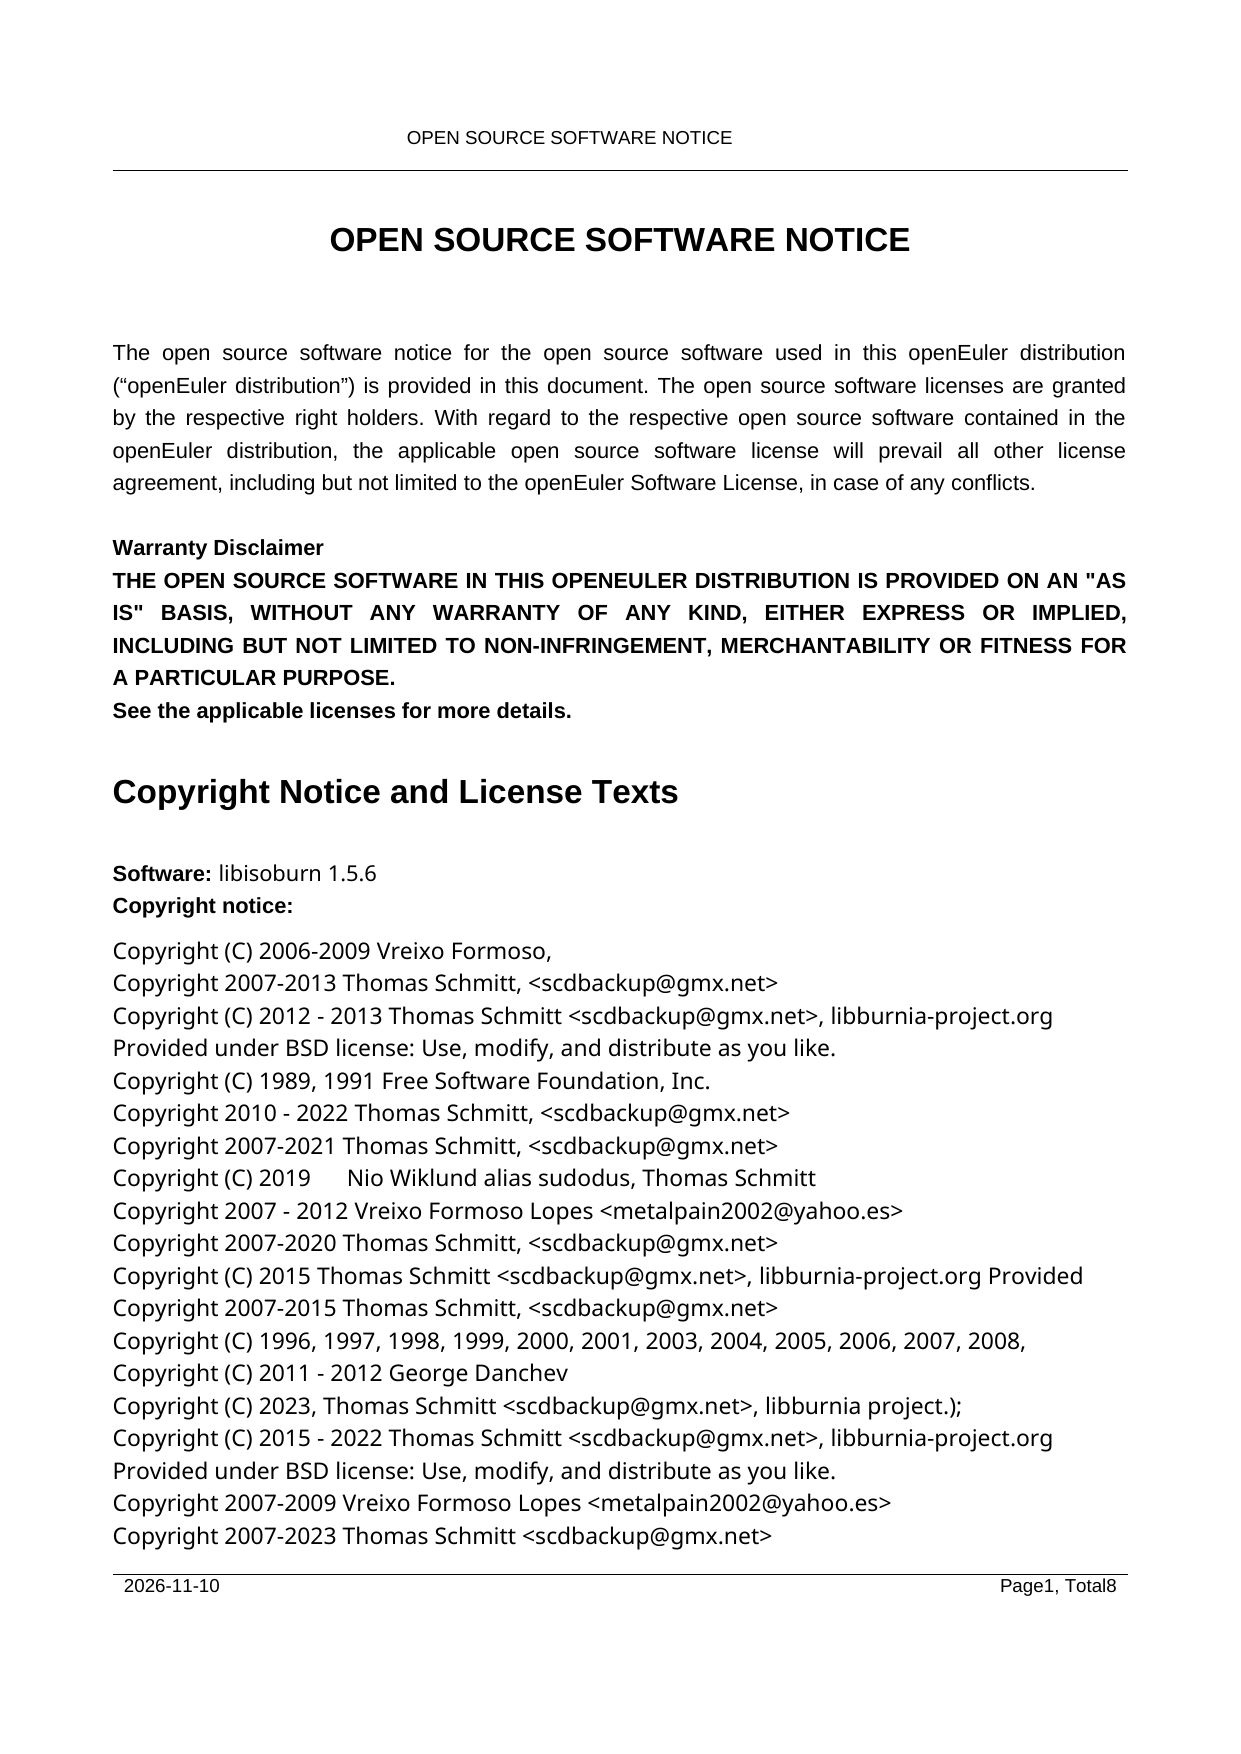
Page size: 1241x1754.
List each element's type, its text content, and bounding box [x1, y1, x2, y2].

text Copyright Notice and License Texts [112, 759, 1128, 824]
text OPEN SOURCE SOFTWARE NOTICE [112, 206, 1128, 271]
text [112, 934, 1128, 1551]
text The open source software notice for the open source software used in this openEuler distribution (“openEuler distribution”) is provided in this document. The open source software licenses are granted by the respective right holders. With regard to the respective open source software contained in the openEuler distribution, the applicable open source software license will prevail all other license agreement, including but not limited to the openEuler Software License, in case of any conflicts. [112, 336, 1128, 499]
text Warranty Disclaimer [112, 531, 1128, 564]
text Copyright notice: [112, 889, 1128, 921]
text THE OPEN SOURCE SOFTWARE IN THIS OPENEULER DISTRIBUTION IS PROVIDED ON AN "AS IS" BASIS, WITHOUT ANY WARRANTY OF ANY KIND, EITHER EXPRESS OR IMPLIED, INCLUDING BUT NOT LIMITED TO NON-INFRINGEMENT, MERCHANTABILITY OR FITNESS FOR A PARTICULAR PURPOSE. See the applicable licenses for more details. [112, 564, 1128, 726]
title Software: libisoburn 1.5.6 [112, 856, 1128, 889]
